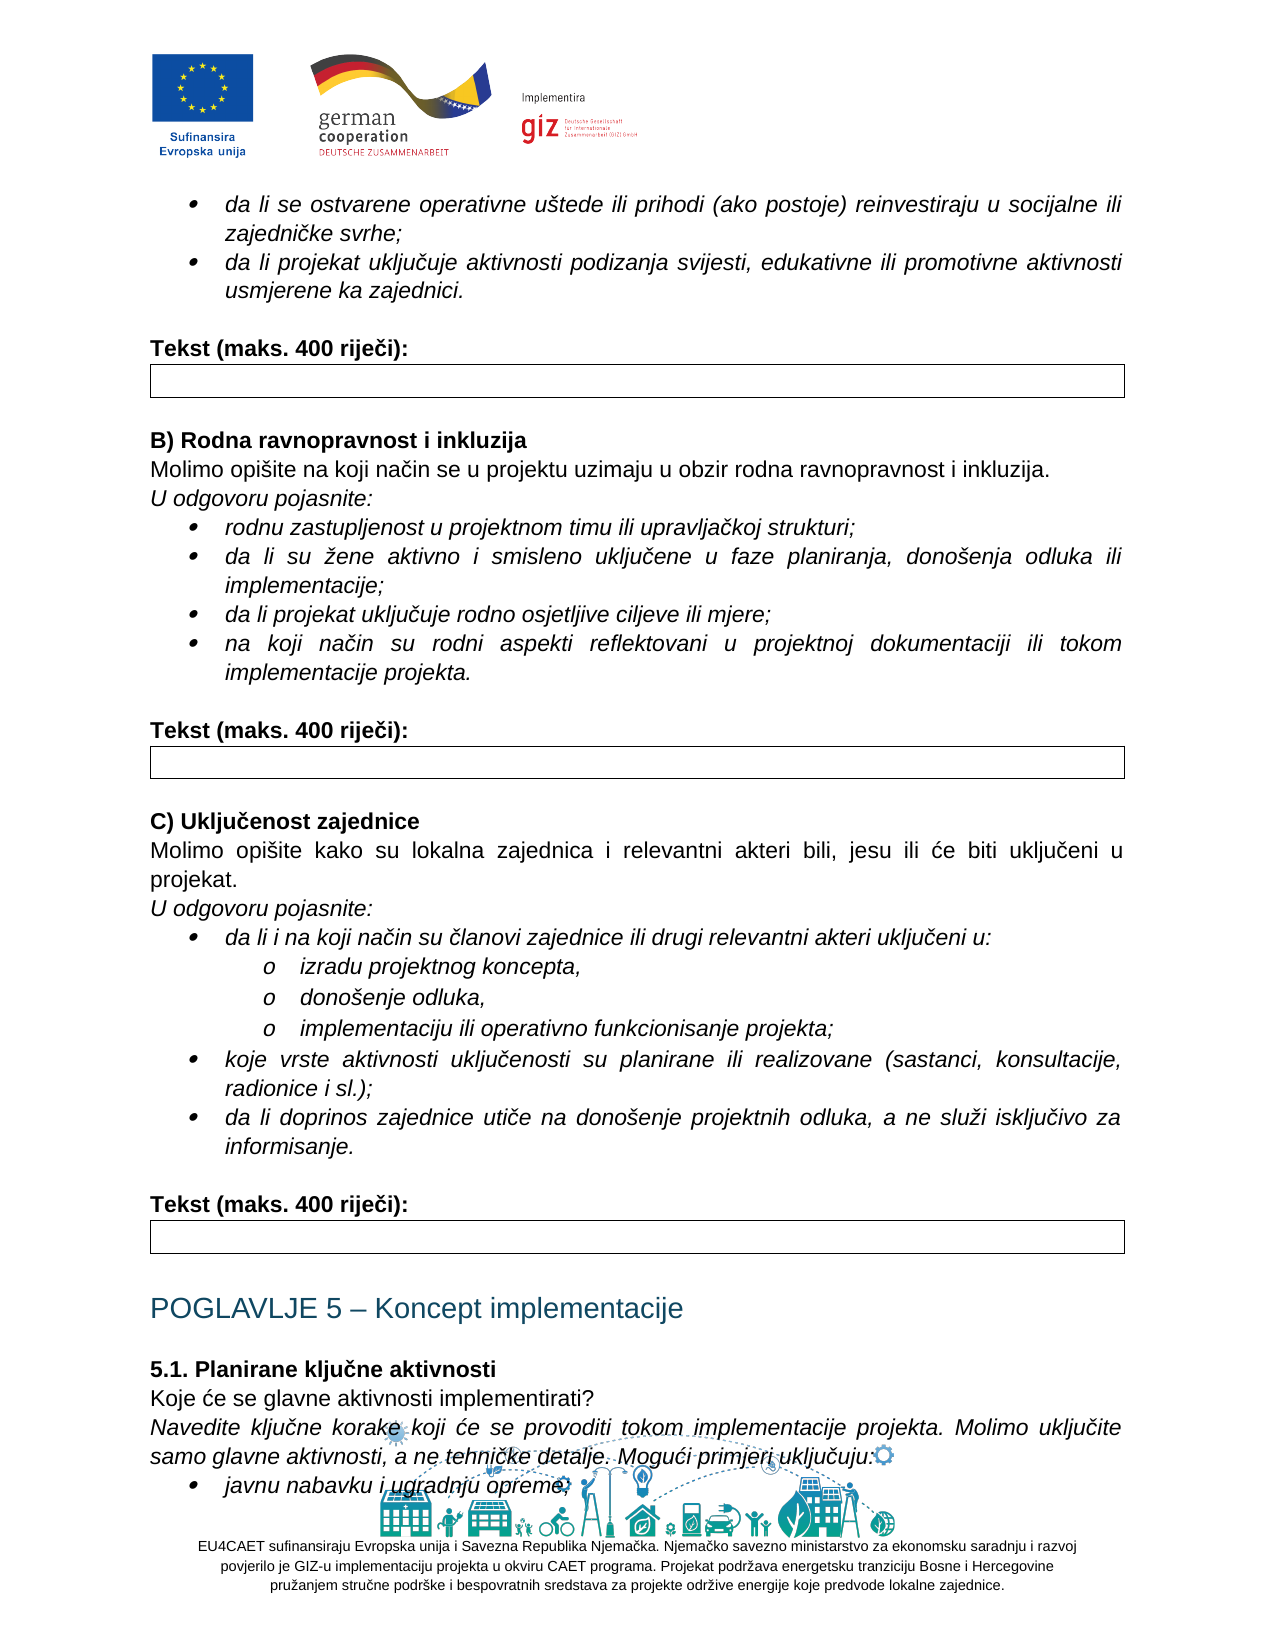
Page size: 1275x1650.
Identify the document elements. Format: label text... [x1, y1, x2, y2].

list da li projekat uključuje rodno osjetljive ciljeve ili mjere; [187, 601, 1125, 627]
text U odgovoru pojasnite: [150, 485, 1125, 511]
list rodnu zastupljenost u projektnom timu ili upravljačkoj strukturi; [187, 514, 1125, 540]
table_header [151, 365, 1124, 397]
picture [150, 52, 637, 158]
text B) Rodna ravnopravnost i inkluzija [150, 427, 1125, 453]
text Navedite ključne korake koji će se provoditi tokom implementacije projekta. Molimo uključite samo glavne aktivnosti, a ne tehničke detalje. Mogući primjeri uključuju: [150, 1414, 1125, 1470]
text U odgovoru pojasnite: [150, 895, 1125, 921]
list donošenje odluka, [262, 984, 1125, 1012]
subtitle 5.1. Planirane ključne aktivnosti [150, 1356, 1125, 1383]
list da li se ostvarene operativne uštede ili prihodi (ako postoje) reinvestiraju u socijalne ili zajedničke svrhe; [187, 191, 1125, 246]
list da li su žene aktivno i smisleno uključene u faze planiranja, donošenja odluka ili implementacije; [187, 543, 1125, 598]
list na koji način su rodni aspekti reflektovani u projektnoj dokumentaciji ili tokom implementacije projekta. [187, 630, 1125, 685]
subtitle POGLAVLJE 5 – Koncept implementacije [150, 1291, 1125, 1324]
text Tekst (maks. 400 riječi): [150, 717, 1125, 743]
text Koje će se glavne aktivnosti implementirati? [150, 1385, 1125, 1412]
list da li projekat uključuje aktivnosti podizanja svijesti, edukativne ili promotivne aktivnosti usmjerene ka zajednici. [187, 248, 1125, 304]
text Tekst (maks. 400 riječi): [150, 335, 1125, 362]
picture [380, 1499, 895, 1538]
list izradu projektnog koncepta, [262, 953, 1125, 981]
list javnu nabavku i ugradnju opreme; [187, 1472, 1125, 1499]
text Molimo opišite kako su lokalna zajednica i relevantni akteri bili, jesu ili će biti uključeni u projekat. [150, 837, 1125, 892]
table_header [151, 1221, 1124, 1253]
text Tekst (maks. 400 riječi): [150, 1191, 1125, 1217]
table_header [151, 747, 1124, 778]
list koje vrste aktivnosti uključenosti su planirane ili realizovane (sastanci, konsultacije, radionice i sl.); [187, 1046, 1125, 1102]
list implementaciju ili operativno funkcionisanje projekta; [262, 1015, 1125, 1043]
text C) Uključenost zajednice [150, 808, 1125, 834]
list da li doprinos zajednice utiče na donošenje projektnih odluka, a ne služi isključivo za informisanje. [187, 1104, 1125, 1159]
text Molimo opišite na koji način se u projektu uzimaju u obzir rodna ravnopravnost i inkluzija. [150, 456, 1125, 482]
list da li i na koji način su članovi zajednice ili drugi relevantni akteri uključeni u: [187, 924, 1125, 950]
